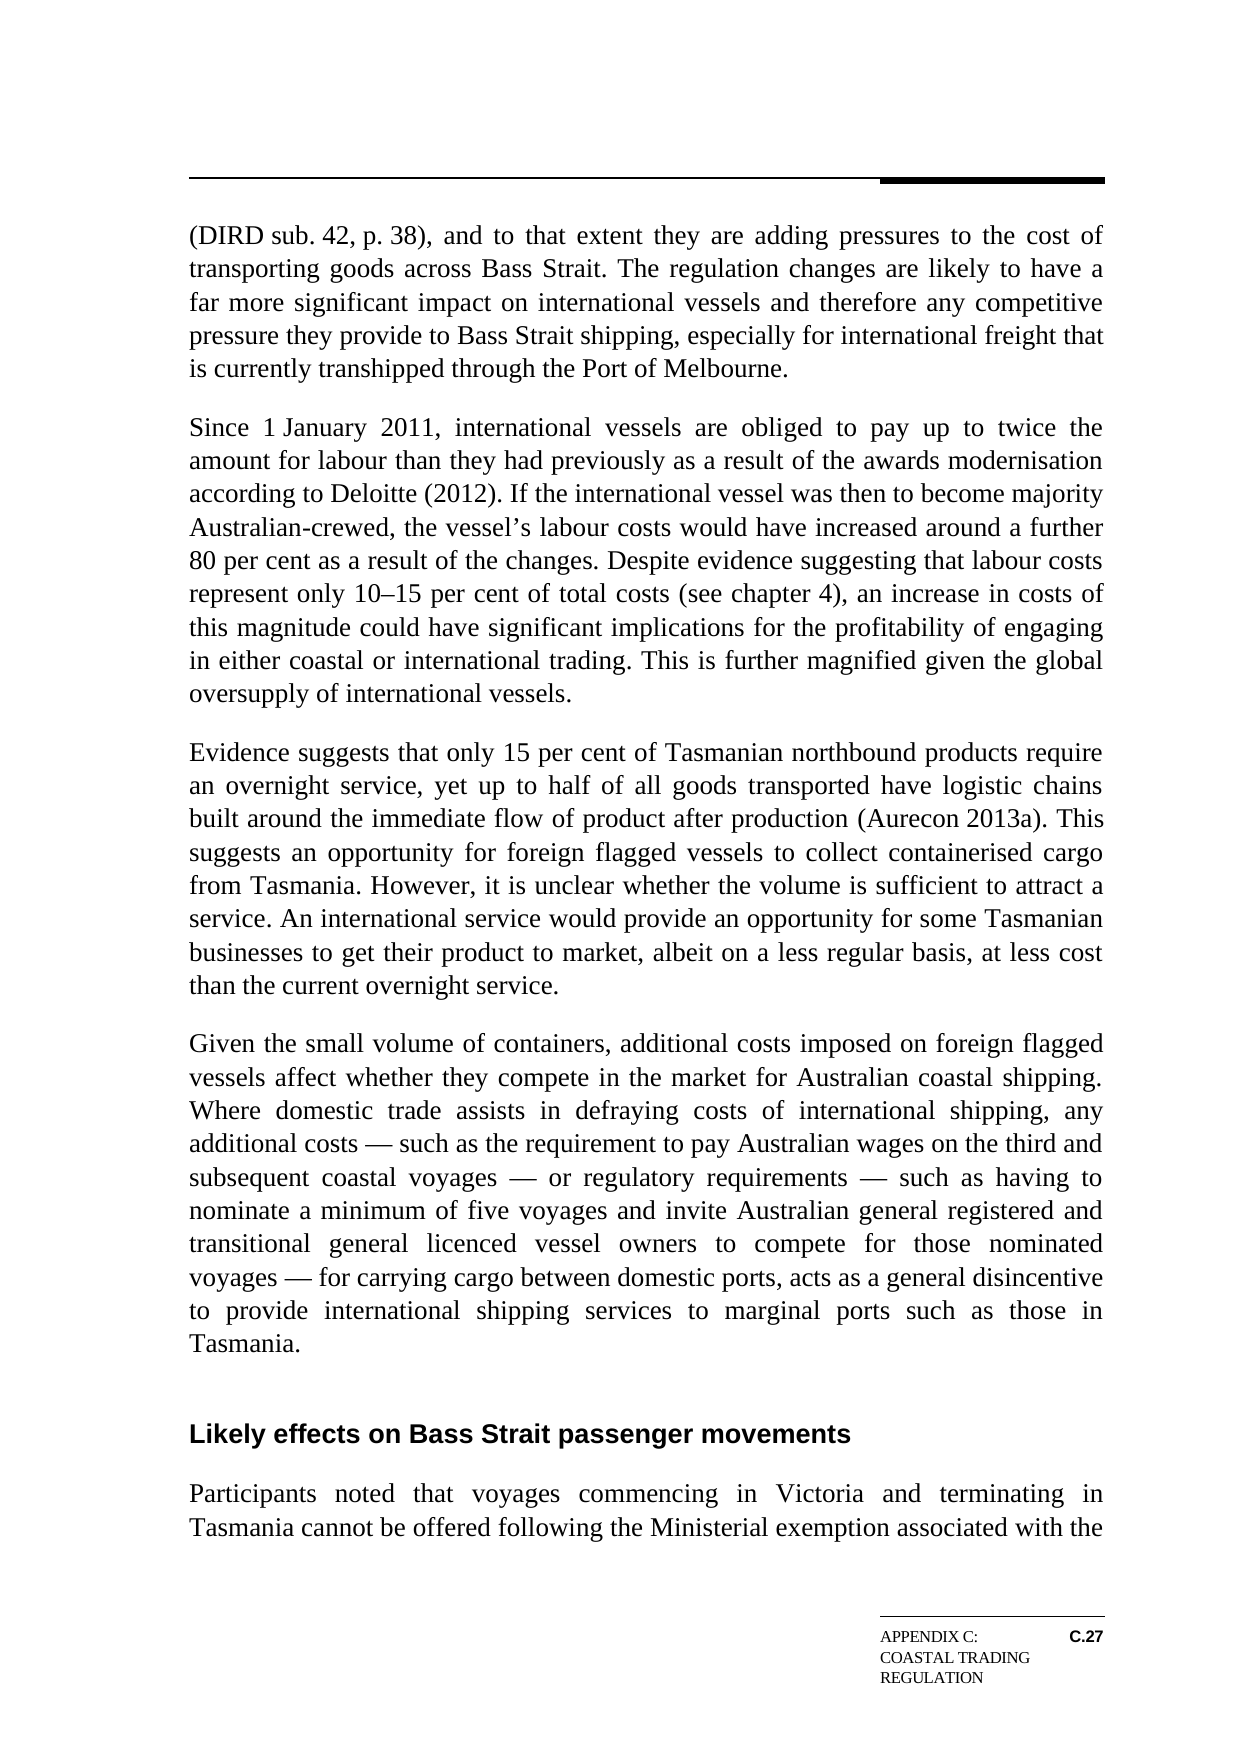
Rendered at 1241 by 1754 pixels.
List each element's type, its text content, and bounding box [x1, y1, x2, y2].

text Since 1 January 2011, international vessels are obliged to pay up to twice the amount for labour than they had previously as a result of the awards modernisation according to Deloitte (2012). If the international vessel was then to become majority Australian-crewed, the vessel’s labour costs would have increased around a further 80 per cent as a result of the changes. Despite evidence suggesting that labour costs represent only 10–15 per cent of total costs (see chapter 4), an increase in costs of this magnitude could have significant implications for the profitability of engaging in either coastal or international trading. This is further magnified given the global oversupply of international vessels. [189, 408, 1104, 708]
text Given the small volume of containers, additional costs imposed on foreign flagged vessels affect whether they compete in the market for Australian coastal shipping. Where domestic trade assists in defraying costs of international shipping, any additional costs — such as the requirement to pay Australian wages on the third and subsequent coastal voyages — or regulatory requirements — such as having to nominate a minimum of five voyages and invite Australian general registered and transitional general licenced vessel owners to compete for those nominated voyages — for carrying cargo between domestic ports, acts as a general disincentive to provide international shipping services to marginal ports such as those in Tasmania. [189, 1025, 1104, 1358]
text Evidence suggests that only 15 per cent of Tasmanian northbound products require an overnight service, yet up to half of all goods transported have logistic chains built around the immediate flow of product after production (Aurecon 2013a). This suggests an opportunity for foreign flagged vessels to collect containerised cargo from Tasmania. However, it is unclear whether the volume is sufficient to attract a service. An international service would provide an opportunity for some Tasmanian businesses to get their product to market, albeit on a less regular basis, at less cost than the current overnight service. [189, 733, 1104, 1000]
subtitle Likely effects on Bass Strait passenger movements [189, 1417, 1104, 1450]
